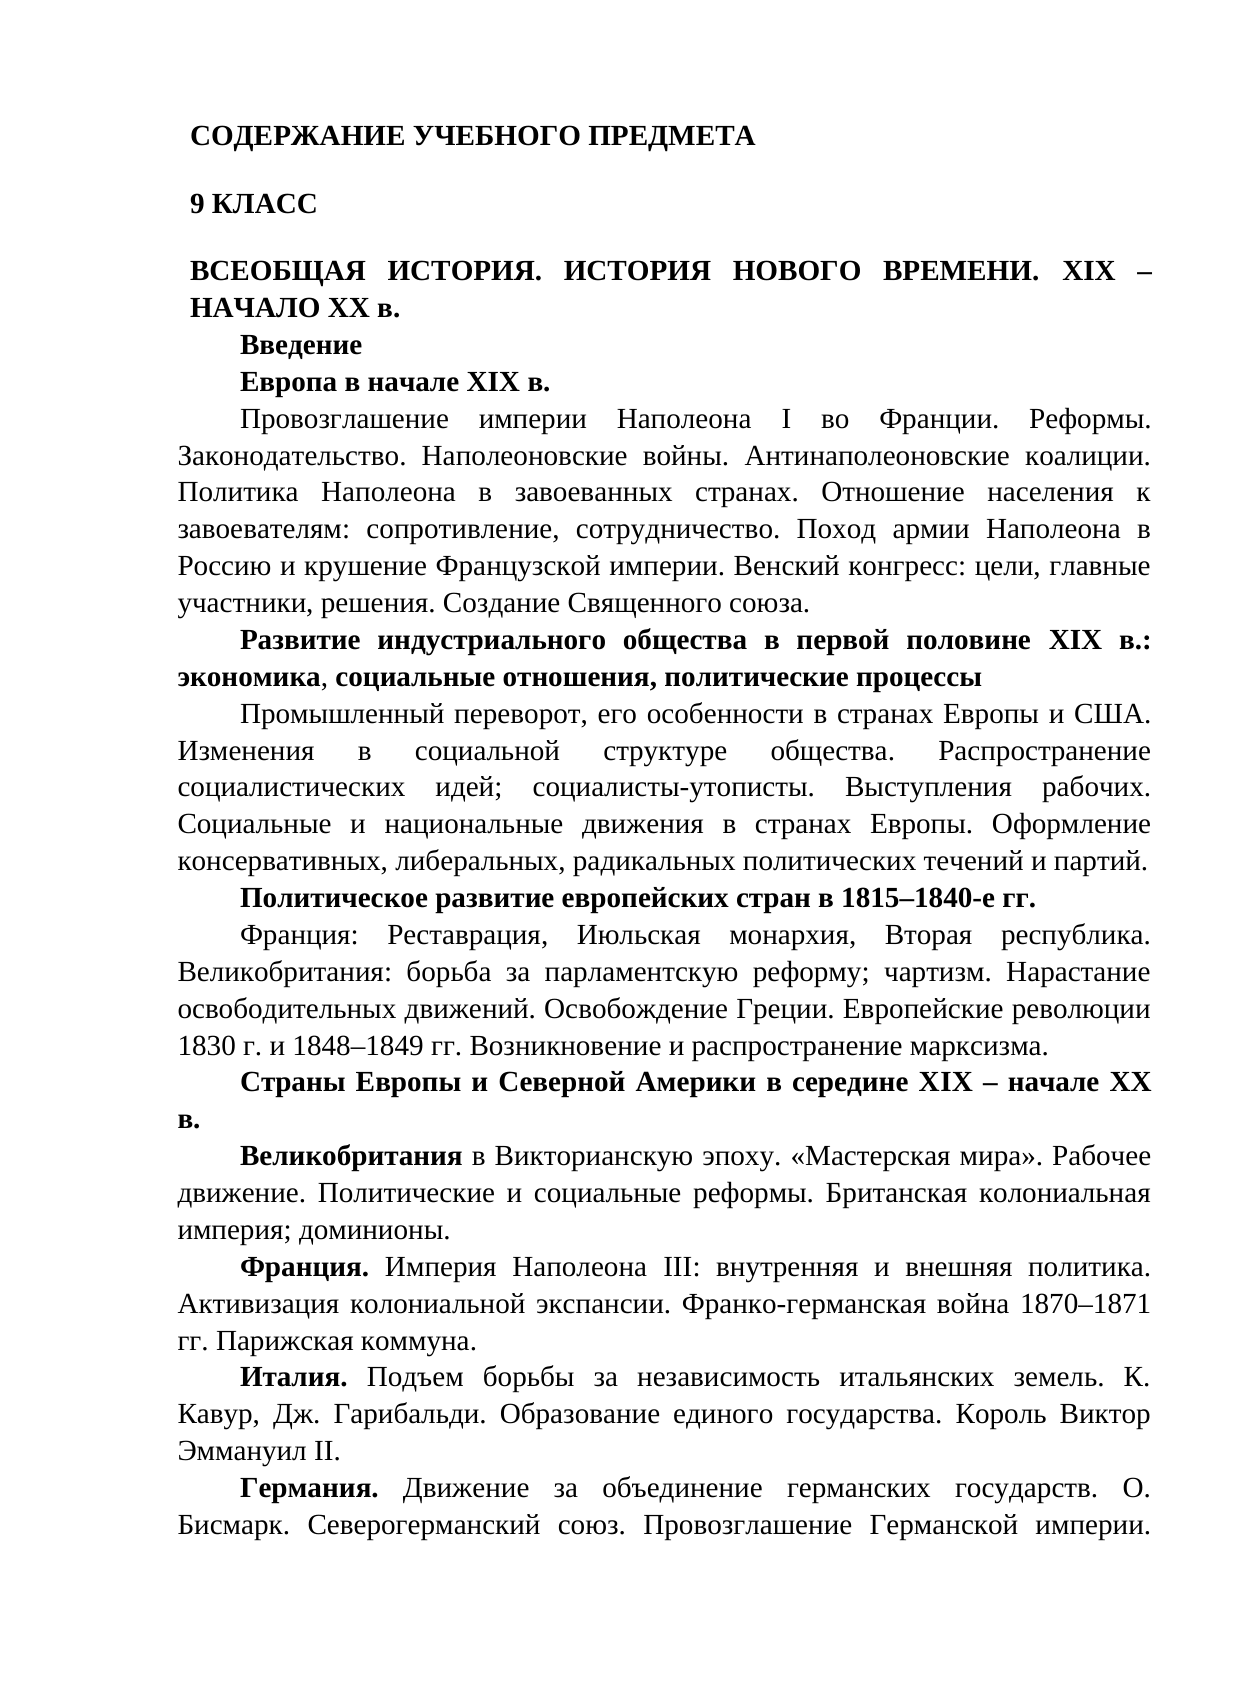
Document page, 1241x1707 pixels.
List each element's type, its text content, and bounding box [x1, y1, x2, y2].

text Франция: Реставрация, Июльская монархия, Вторая республика. Великобритания: борьба за парламентскую реформу; чартизм. Нарастание освободительных движений. Освобождение Греции. Европейские революции 1830 г. и 1848–1849 гг. Возникновение и распространение марксизма. [177, 917, 1152, 1061]
text Европа в начале XIX в. [177, 364, 1152, 397]
text Страны Европы и Северной Америки в середине ХIХ – начале ХХ в. [177, 1064, 1152, 1135]
text Политическое развитие европейских стран в 1815–1840-е гг. [177, 880, 1152, 914]
text 9 КЛАСС [190, 186, 1152, 219]
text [177, 1470, 1152, 1541]
text Провозглашение империи Наполеона I во Франции. Реформы. Законодательство. Наполеоновские войны. Антинаполеоновские коалиции. Политика Наполеона в завоеванных странах. Отношение населения к завоевателям: сопротивление, сотрудничество. Поход армии Наполеона в Россию и крушение Французской империи. Венский конгресс: цели, главные участники, решения. Создание Священного союза. [177, 401, 1152, 619]
text Развитие индустриального общества в первой половине XIX в.: экономика, социальные отношения, политические процессы [177, 622, 1152, 692]
text Промышленный переворот, его особенности в странах Европы и США. Изменения в социальной структуре общества. Распространение социалистических идей; социалисты-утописты. Выступления рабочих. Социальные и национальные движения в странах Европы. Оформление консервативных, либеральных, радикальных политических течений и партий. [177, 696, 1152, 877]
text Франция. Империя Наполеона III: внутренняя и внешняя политика. Активизация колониальной экспансии. Франко-германская война 1870–1871 гг. Парижская коммуна. [177, 1249, 1152, 1356]
text Италия. Подъем борьбы за независимость итальянских земель. К. Кавур, Дж. Гарибальди. Образование единого государства. Король Виктор Эммануил II. [177, 1359, 1152, 1467]
text ВСЕОБЩАЯ ИСТОРИЯ. ИСТОРИЯ НОВОГО ВРЕМЕНИ. XIX – НАЧАЛО ХХ в. [190, 253, 1152, 324]
text Введение [177, 327, 1152, 361]
text СОДЕРЖАНИЕ УЧЕБНОГО ПРЕДМЕТА [190, 118, 1152, 152]
text Великобритания в Викторианскую эпоху. «Мастерская мира». Рабочее движение. Политические и социальные реформы. Британская колониальная империя; доминионы. [177, 1138, 1152, 1246]
